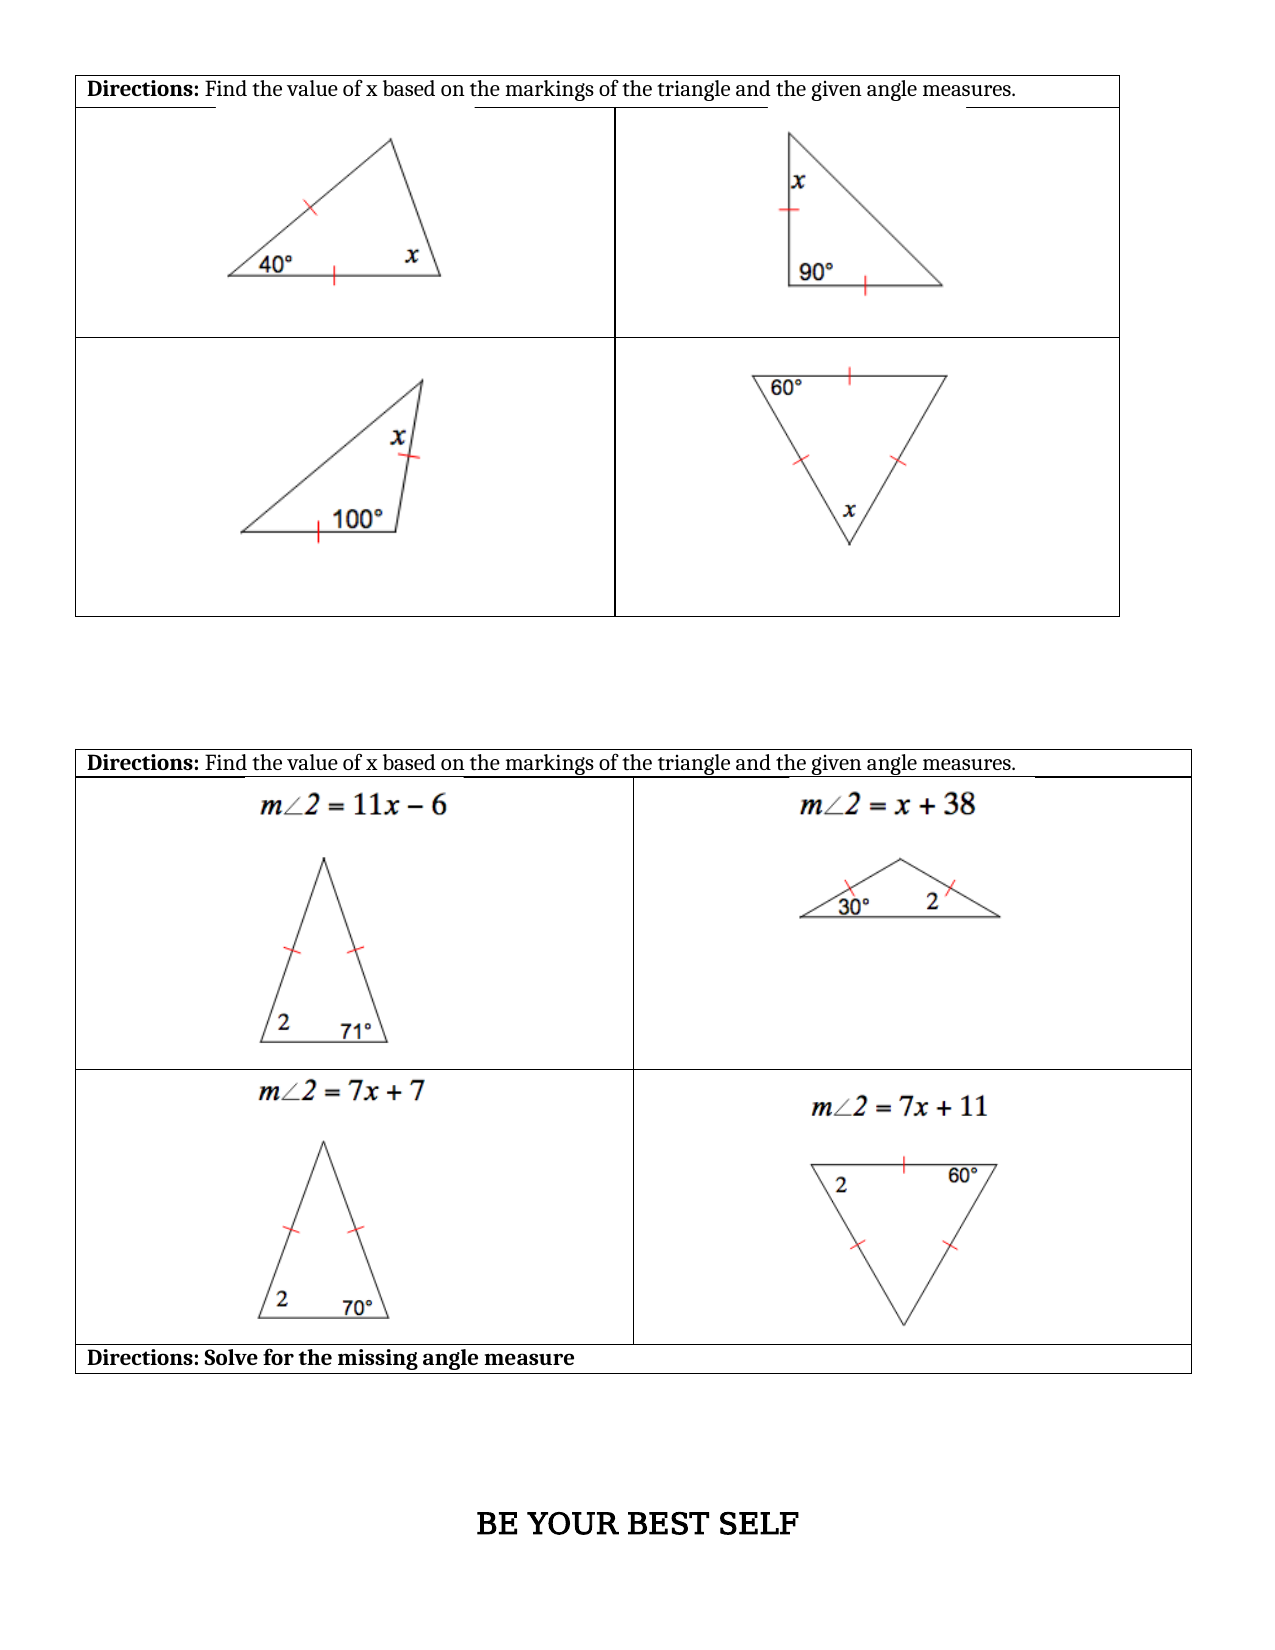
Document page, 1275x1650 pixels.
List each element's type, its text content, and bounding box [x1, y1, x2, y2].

picture [742, 338, 992, 552]
picture [767, 107, 967, 322]
table_cell [76, 778, 245, 1069]
table_cell [616, 338, 1119, 616]
table_cell [464, 778, 633, 1069]
table_cell [634, 778, 1191, 1069]
table_cell [464, 1070, 633, 1344]
picture [245, 1070, 464, 1344]
picture [225, 338, 466, 563]
picture [789, 777, 1035, 987]
table_header Directions: Find the value of x based on the markings of the triangle and the given angle measures. [76, 750, 1191, 776]
table_cell [76, 338, 614, 616]
table_cell Directions: Find the value of x based on the markings of the triangle and the given angle measures. [76, 76, 1119, 107]
table_cell [76, 108, 614, 337]
picture [245, 777, 464, 1069]
table_cell [634, 1070, 1191, 1344]
table_cell [616, 108, 1119, 337]
picture [215, 107, 475, 311]
table_cell [76, 1070, 245, 1344]
table_cell Directions: Solve for the missing angle measure [76, 1345, 1191, 1373]
picture [800, 1070, 1024, 1338]
